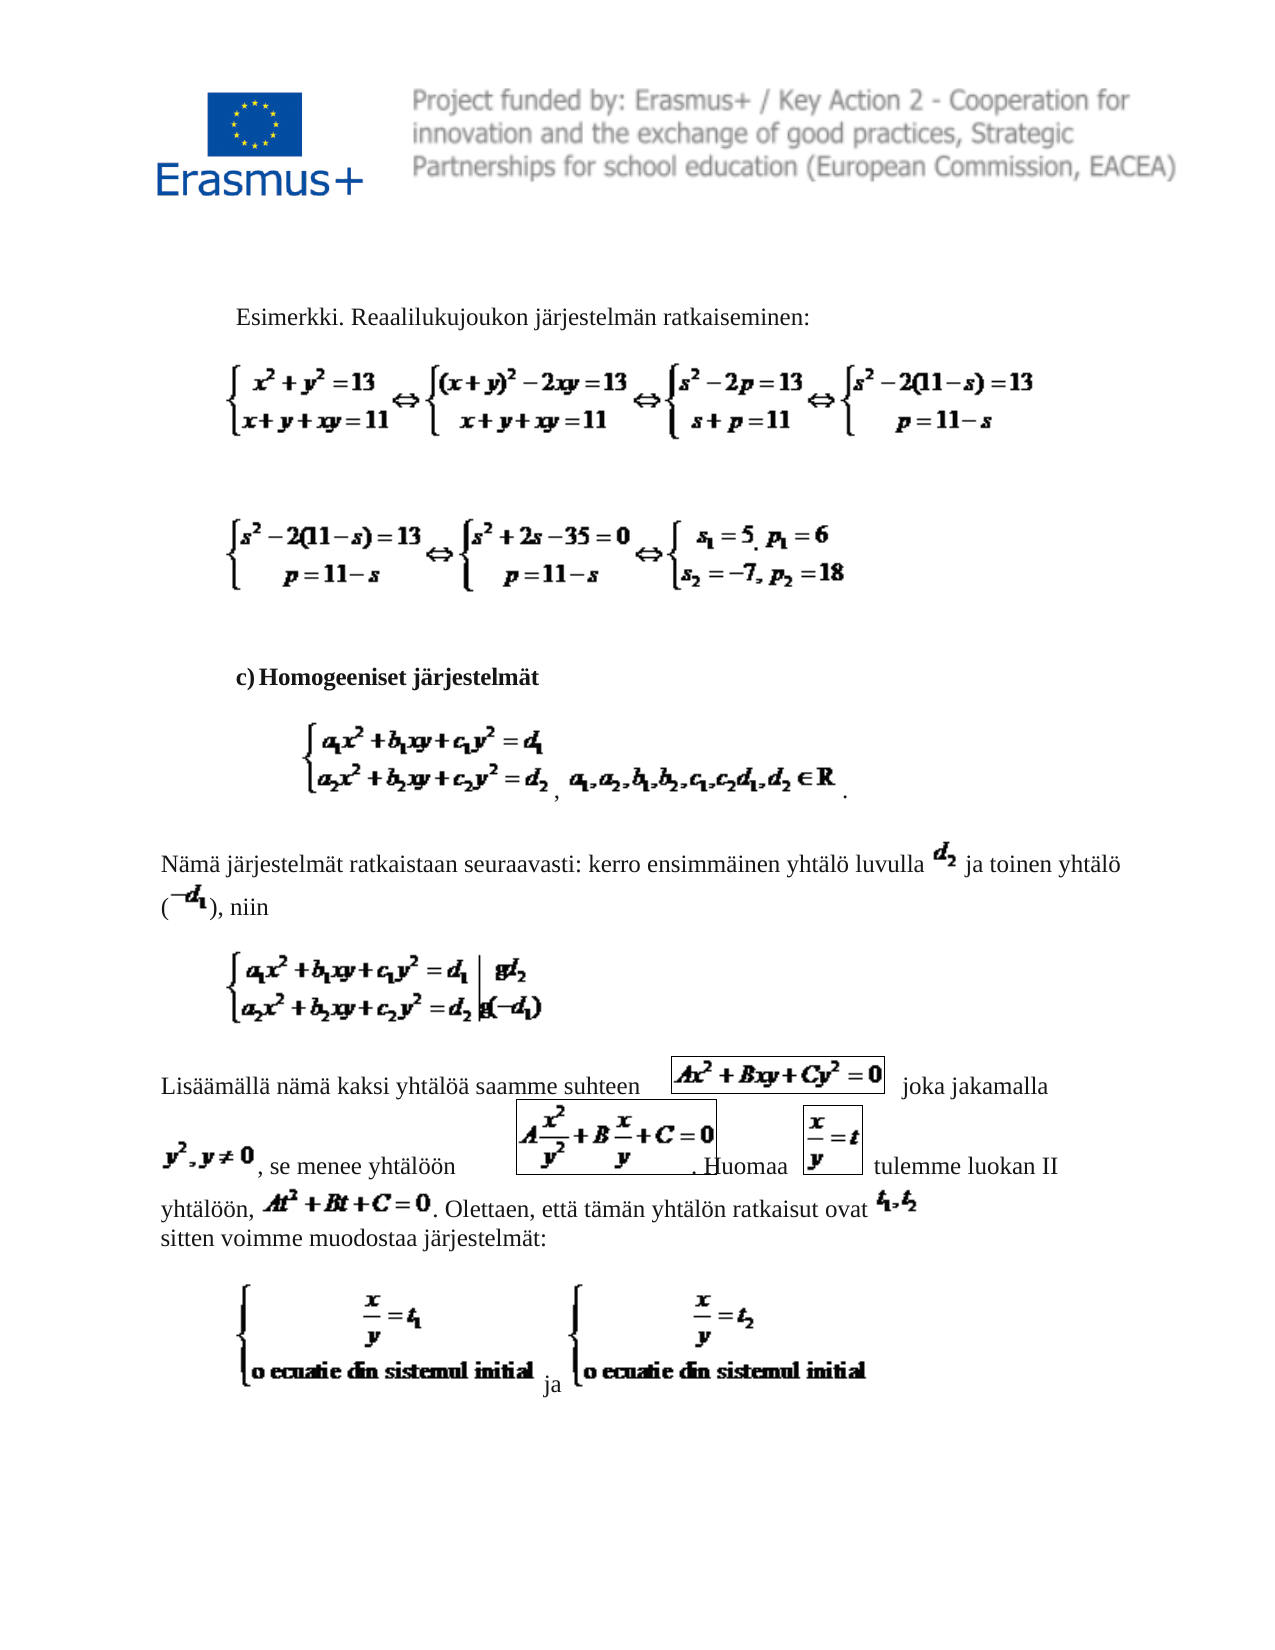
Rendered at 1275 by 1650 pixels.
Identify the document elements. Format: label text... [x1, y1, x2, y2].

picture [931, 835, 959, 873]
picture [150, 75, 365, 198]
picture [567, 1280, 871, 1393]
picture [517, 1100, 716, 1137]
text Nämä järjestelmät ratkaistaan ​​seuraavasti: kerro ensimmäinen yhtälö luvulla ja toinen yhtälö (), niin [161, 835, 1125, 920]
picture [168, 877, 209, 915]
picture [403, 76, 1182, 186]
picture [672, 1057, 884, 1071]
picture [260, 1183, 432, 1218]
text Esimerkki. Reaalilukujoukon järjestelmän ratkaiseminen: [236, 302, 1125, 331]
picture [804, 1106, 862, 1137]
picture [874, 1180, 921, 1218]
text Lisäämällä nämä kaksi yhtälöä saamme suhteen joka jakamalla [160, 1071, 1125, 1100]
picture [235, 1280, 539, 1393]
picture [301, 720, 554, 798]
picture [160, 1137, 257, 1175]
picture [225, 949, 545, 1028]
picture [225, 360, 1037, 444]
text sitten voimme muodostaa järjestelmät: [160, 1223, 1112, 1251]
picture [225, 513, 847, 598]
text , se menee yhtälöön . Huomaa tulemme luokan II yhtälöön, . Olettaen, että tämän yhtälön ratkaisut ovat [160, 1137, 1112, 1223]
list Homogeeniset järjestelmät [236, 662, 1125, 691]
